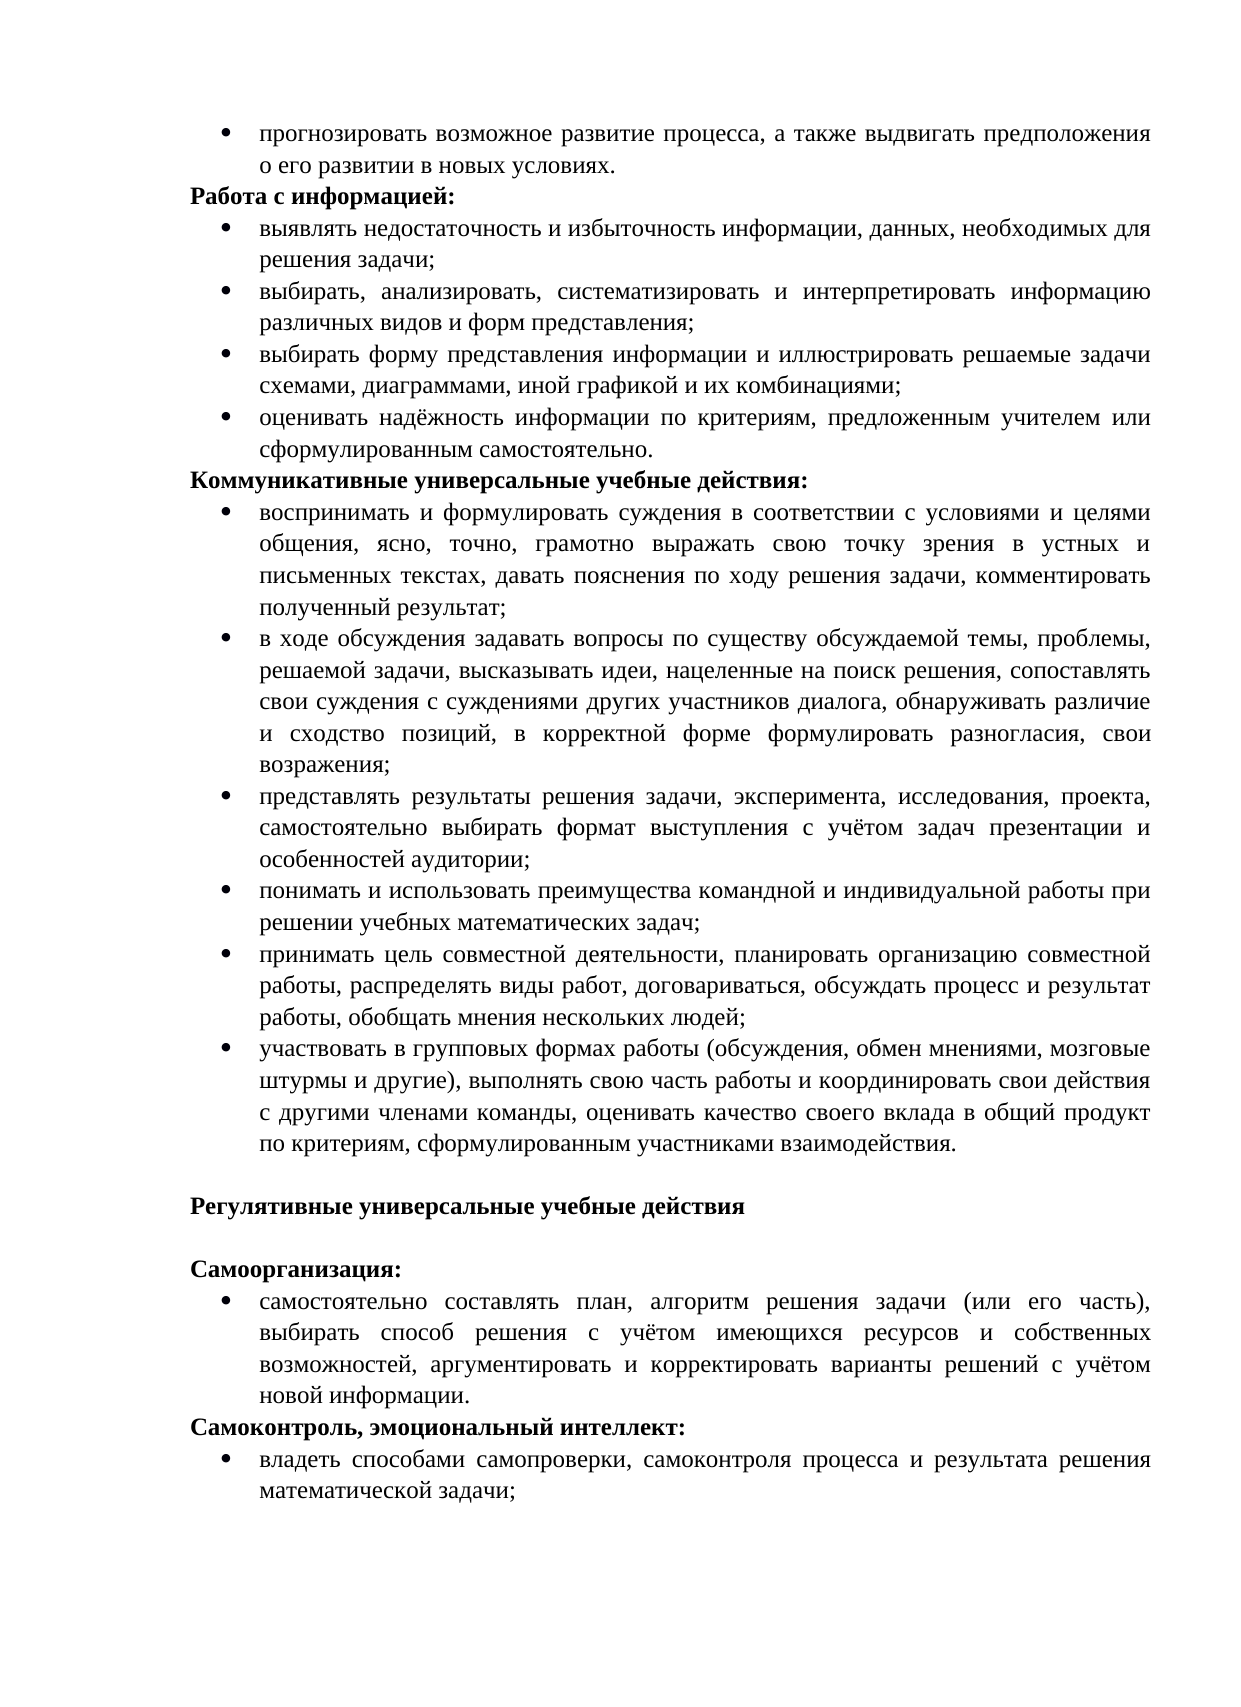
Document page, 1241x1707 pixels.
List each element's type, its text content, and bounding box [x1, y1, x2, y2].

list владеть способами самопроверки, самоконтроля процесса и результата решения математической задачи; [222, 1444, 1152, 1504]
text Коммуникативные универсальные учебные действия: [190, 465, 1152, 494]
text Самоконтроль, эмоциональный интеллект: [190, 1412, 1152, 1441]
list в ходе обсуждения задавать вопросы по существу обсуждаемой темы, проблемы, решаемой задачи, высказывать идеи, нацеленные на поиск решения, сопоставлять свои суждения с суждениями других участников диалога, обнаруживать различие и сходство позиций, в корректной форме формулировать разногласия, свои возражения; [222, 623, 1152, 778]
list участвовать в групповых формах работы (обсуждения, обмен мнениями, мозговые штурмы и другие), выполнять свою часть работы и координировать свои действия с другими членами команды, оценивать качество своего вклада в общий продукт по критериям, сформулированным участниками взаимодействия. [222, 1033, 1152, 1157]
text Регулятивные универсальные учебные действия [190, 1191, 1152, 1220]
list принимать цель совместной деятельности, планировать организацию совместной работы, распределять виды работ, договариваться, обсуждать процесс и результат работы, обобщать мнения нескольких людей; [222, 939, 1152, 1031]
list выбирать, анализировать, систематизировать и интерпретировать информацию различных видов и форм представления; [222, 276, 1152, 336]
list понимать и использовать преимущества командной и индивидуальной работы при решении учебных математических задач; [222, 876, 1152, 936]
text Работа с информацией: [190, 181, 1152, 210]
list выявлять недостаточность и избыточность информации, данных, необходимых для решения задачи; [222, 213, 1152, 273]
text Самоорганизация: [190, 1254, 1152, 1283]
list самостоятельно составлять план, алгоритм решения задачи (или его часть), выбирать способ решения с учётом имеющихся ресурсов и собственных возможностей, аргументировать и корректировать варианты решений с учётом новой информации. [222, 1286, 1152, 1409]
list воспринимать и формулировать суждения в соответствии с условиями и целями общения, ясно, точно, грамотно выражать свою точку зрения в устных и письменных текстах, давать пояснения по ходу решения задачи, комментировать полученный результат; [222, 497, 1152, 620]
list оценивать надёжность информации по критериям, предложенным учителем или сформулированным самостоятельно. [222, 402, 1152, 462]
list прогнозировать возможное развитие процесса, а также выдвигать предположения о его развитии в новых условиях. [222, 118, 1152, 178]
list выбирать форму представления информации и иллюстрировать решаемые задачи схемами, диаграммами, иной графикой и их комбинациями; [222, 339, 1152, 399]
list представлять результаты решения задачи, эксперимента, исследования, проекта, самостоятельно выбирать формат выступления с учётом задач презентации и особенностей аудитории; [222, 781, 1152, 873]
